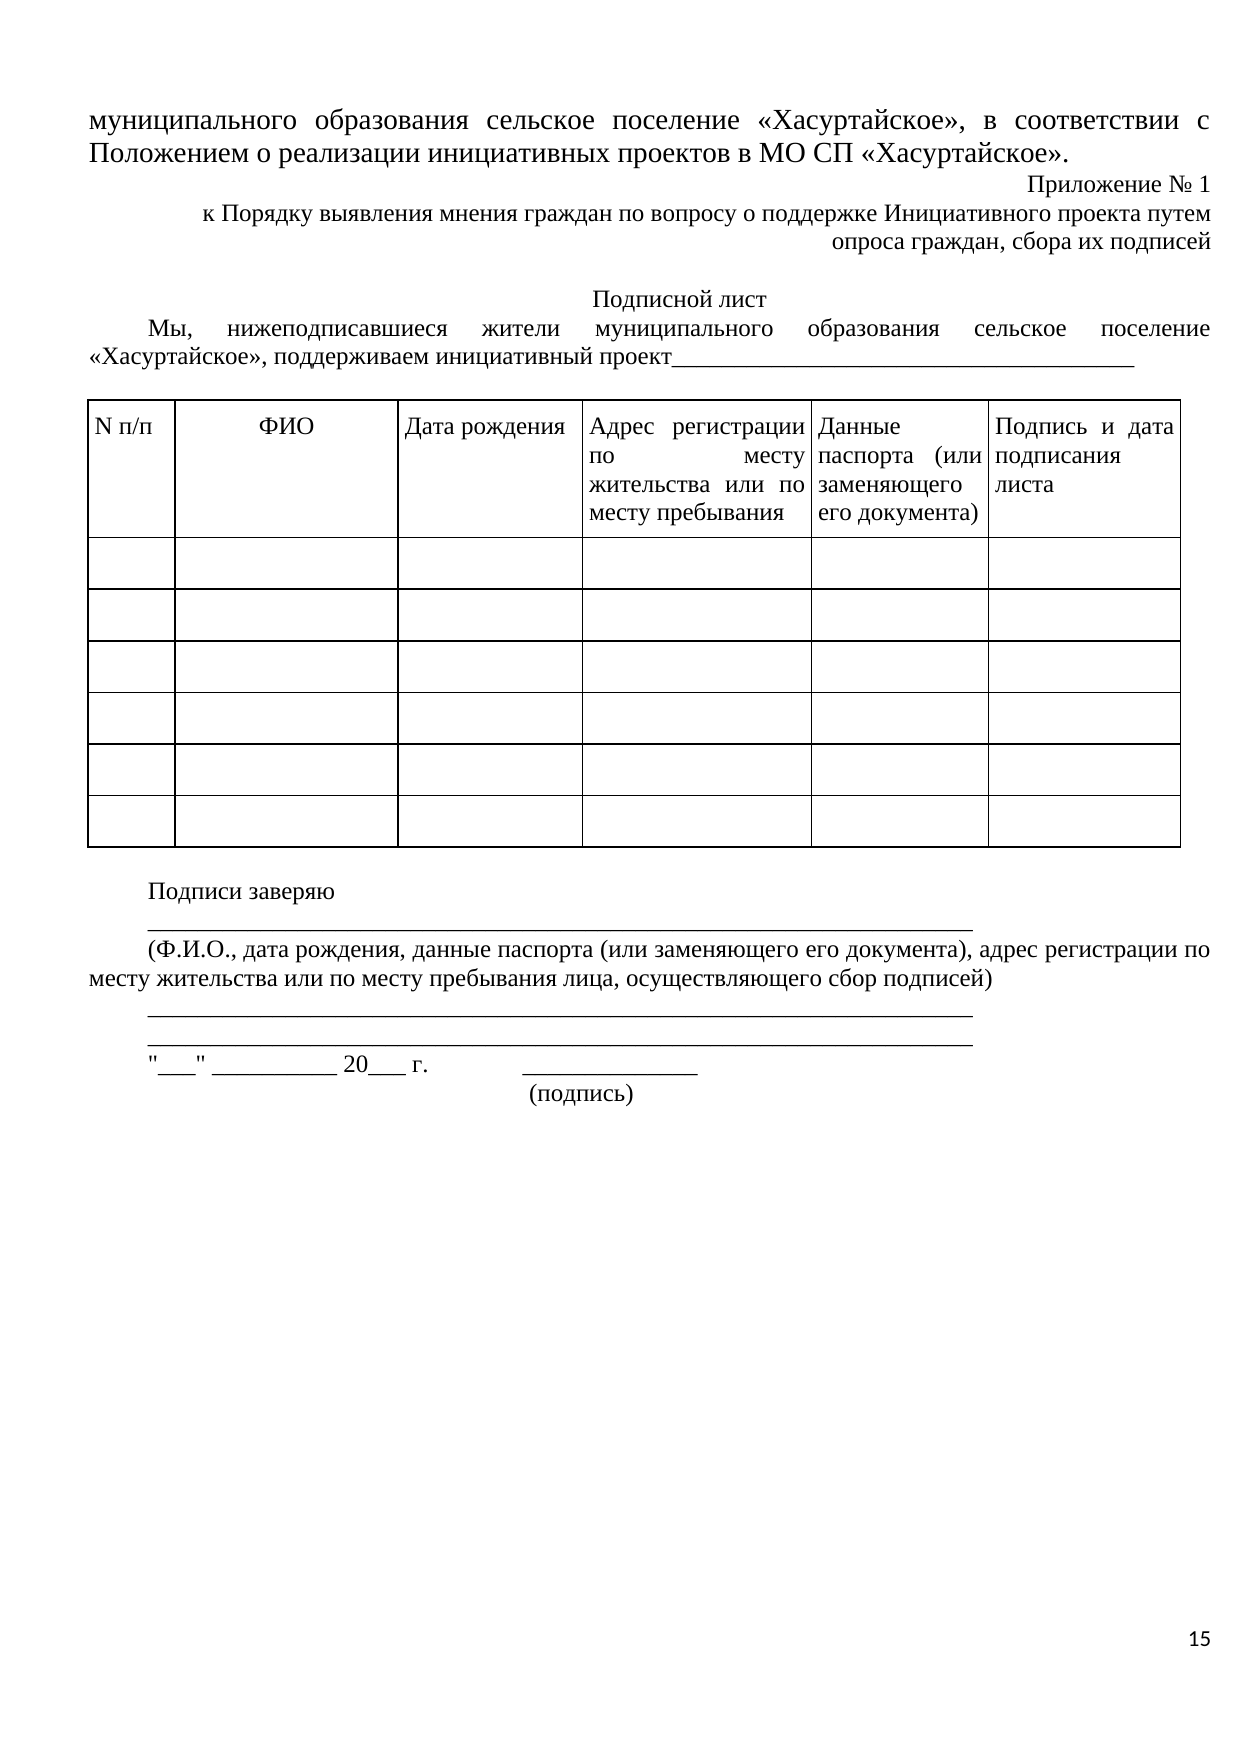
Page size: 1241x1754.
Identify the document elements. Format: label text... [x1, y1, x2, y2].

text к Порядку выявления мнения граждан по вопросу о поддержке Инициативного проекта путем опроса граждан, сбора их подписей [89, 198, 1211, 255]
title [89, 102, 1211, 169]
table_cell [812, 745, 988, 794]
table_cell [89, 590, 174, 640]
table_cell [989, 796, 1180, 846]
table_header Данные паспорта (или заменяющего его документа) [812, 401, 988, 537]
table_cell [399, 538, 582, 588]
table_cell [583, 745, 811, 794]
table_cell [176, 590, 397, 640]
text __________________________________________________________________ [89, 905, 1211, 934]
table_header ФИО [176, 401, 397, 537]
table_cell [89, 796, 174, 846]
table_cell [812, 693, 988, 743]
table_cell [399, 693, 582, 743]
table_cell [399, 796, 582, 846]
table_cell [583, 796, 811, 846]
table_cell [399, 642, 582, 691]
text __________________________________________________________________ [89, 991, 1211, 1020]
table_cell [176, 538, 397, 588]
table_cell [176, 745, 397, 794]
table_cell [399, 745, 582, 794]
table_cell [583, 538, 811, 588]
text Подписи заверяю [89, 876, 1211, 905]
text "___" __________ 20___ г. ______________ [89, 1049, 1211, 1078]
text (Ф.И.О., дата рождения, данные паспорта (или заменяющего его документа), адрес регистрации по месту жительства или по месту пребывания лица, осуществляющего сбор подписей) [89, 934, 1211, 991]
table_cell [989, 745, 1180, 794]
table_cell [399, 590, 582, 640]
table_cell [583, 642, 811, 691]
text __________________________________________________________________ [89, 1020, 1211, 1049]
table_cell [176, 693, 397, 743]
table_header Адрес регистрации по месту жительства или по месту пребывания [583, 401, 811, 537]
text Подписной лист [89, 284, 1211, 313]
table_cell [989, 642, 1180, 691]
table_header N п/п [89, 401, 174, 537]
table_cell [89, 693, 174, 743]
text (подпись) [89, 1078, 1211, 1106]
text Мы, нижеподписавшиеся жители муниципального образования сельское поселение «Хасуртайское», поддерживаем инициативный проект_____________________________________ [89, 313, 1211, 370]
table_cell [989, 538, 1180, 588]
table_cell [989, 590, 1180, 640]
table_header Дата рождения [399, 401, 582, 537]
table_cell [812, 642, 988, 691]
table_cell [583, 693, 811, 743]
text Приложение № 1 [89, 169, 1211, 198]
table_cell [812, 538, 988, 588]
table_cell [176, 796, 397, 846]
table_header Подпись и дата подписания листа [989, 401, 1180, 537]
table_cell [812, 590, 988, 640]
table_cell [89, 642, 174, 691]
table_cell [989, 693, 1180, 743]
table_cell [89, 745, 174, 794]
table_cell [812, 796, 988, 846]
table_cell [583, 590, 811, 640]
table_cell [89, 538, 174, 588]
table_cell [176, 642, 397, 691]
